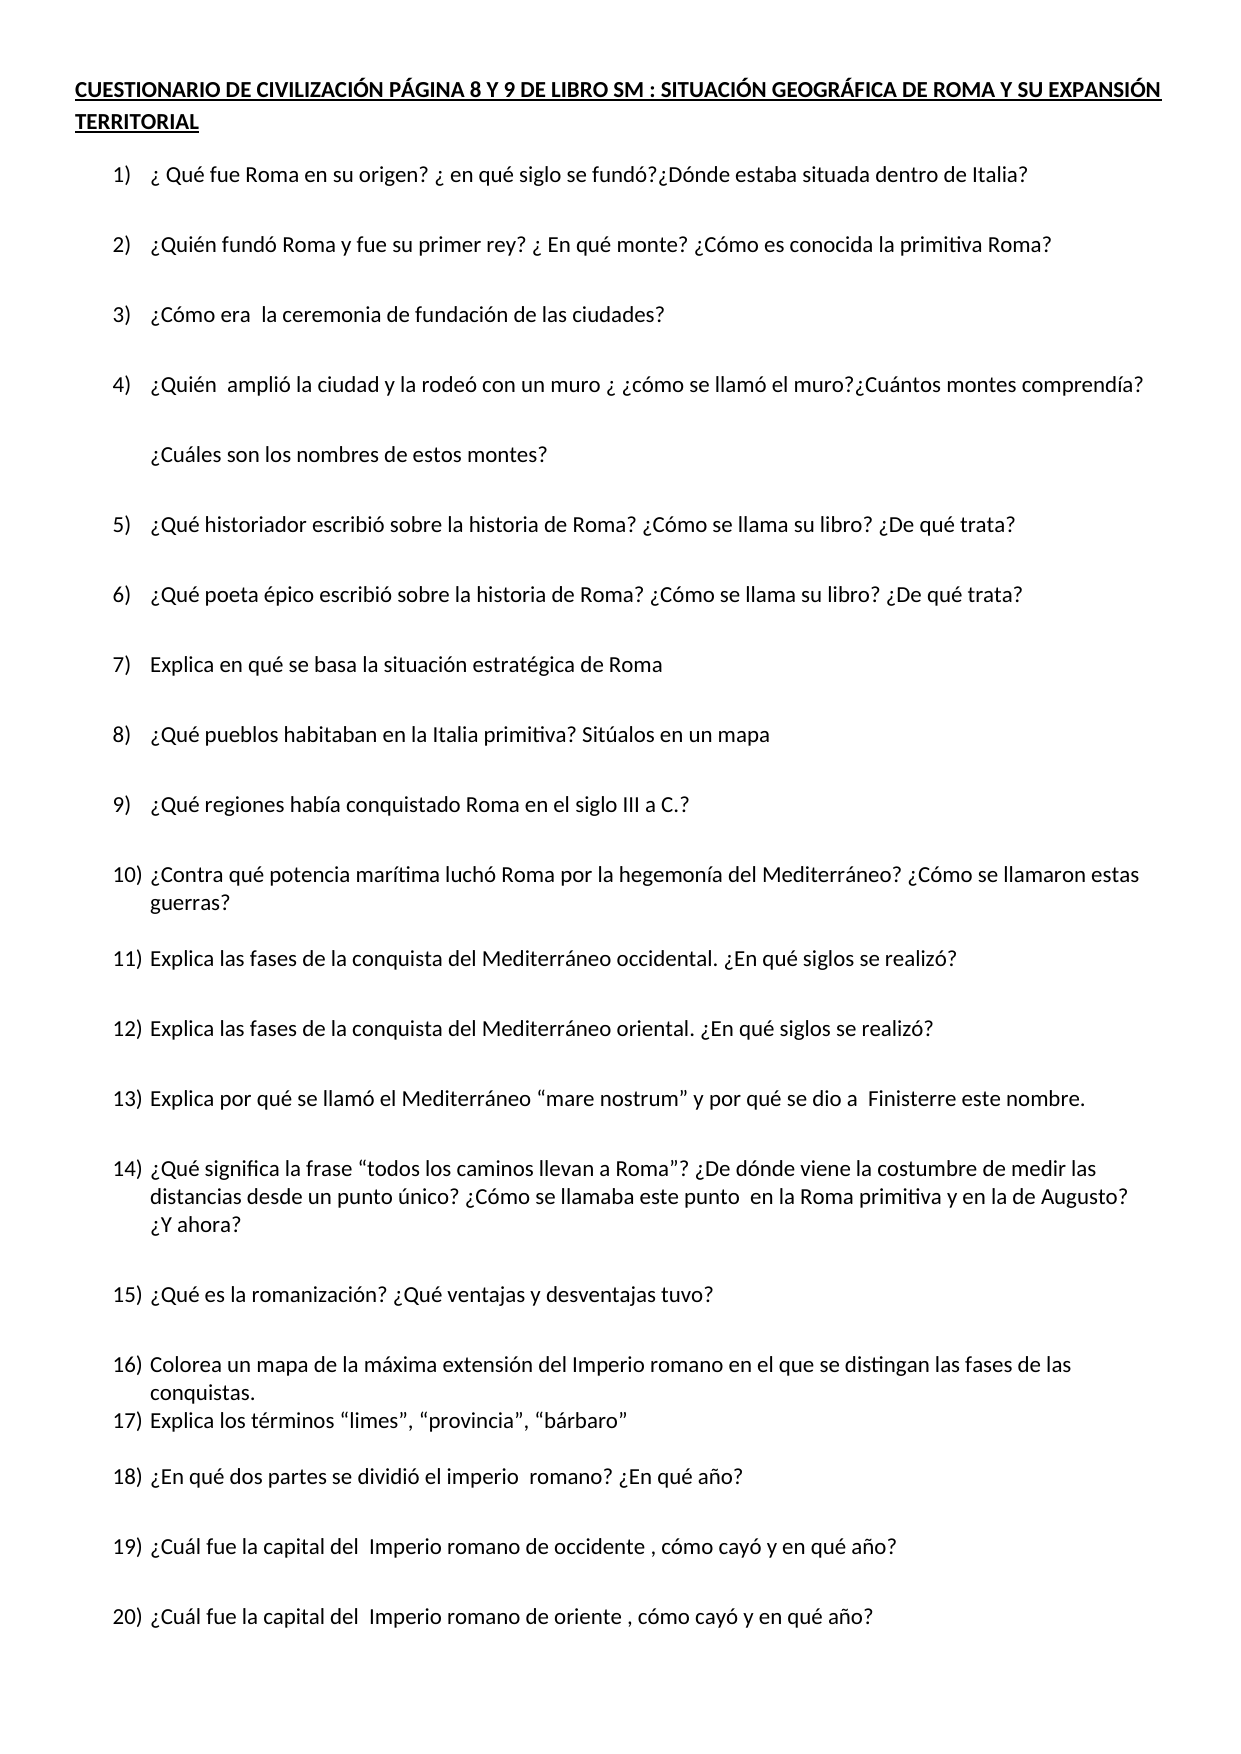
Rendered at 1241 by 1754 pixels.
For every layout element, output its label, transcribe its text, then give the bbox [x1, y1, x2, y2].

list ¿Qué es la romanización? ¿Qué ventajas y desventajas tuvo? [112, 1280, 1165, 1308]
list ¿Quién amplió la ciudad y la rodeó con un muro ¿ ¿cómo se llamó el muro?¿Cuántos montes comprendía?¿Cuáles son los nombres de estos montes? [112, 370, 1165, 468]
list ¿Qué historiador escribió sobre la historia de Roma? ¿Cómo se llama su libro? ¿De qué trata? [112, 510, 1165, 538]
list ¿Qué pueblos habitaban en la Italia primitiva? Sitúalos en un mapa [112, 720, 1165, 748]
list ¿Qué regiones había conquistado Roma en el siglo III a C.? [112, 790, 1165, 818]
list ¿En qué dos partes se dividió el imperio romano? ¿En qué año? [112, 1462, 1165, 1490]
list Explica las fases de la conquista del Mediterráneo oriental. ¿En qué siglos se realizó? [112, 1014, 1165, 1042]
list ¿ Qué fue Roma en su origen? ¿ en qué siglo se fundó?¿Dónde estaba situada dentro de Italia? [112, 160, 1165, 188]
list ¿Y ahora? [150, 1210, 1165, 1238]
list Explica los términos “limes”, “provincia”, “bárbaro” [112, 1406, 1165, 1434]
list ¿Quién fundó Roma y fue su primer rey? ¿ En qué monte? ¿Cómo es conocida la primitiva Roma? [112, 230, 1165, 258]
list ¿Cuál fue la capital del Imperio romano de oriente , cómo cayó y en qué año? [112, 1602, 1165, 1630]
list ¿Cuál fue la capital del Imperio romano de occidente , cómo cayó y en qué año? [112, 1532, 1165, 1560]
list Colorea un mapa de la máxima extensión del Imperio romano en el que se distingan las fases de las conquistas. [112, 1350, 1165, 1406]
list ¿Qué significa la frase “todos los caminos llevan a Roma”? ¿De dónde viene la costumbre de medir las distancias desde un punto único? ¿Cómo se llamaba este punto en la Roma primitiva y en la de Augusto? [112, 1154, 1165, 1210]
text CUESTIONARIO DE CIVILIZACIÓN PÁGINA 8 Y 9 DE LIBRO SM : SITUACIÓN GEOGRÁFICA DE ROMA Y SU EXPANSIÓN TERRITORIAL [75, 75, 1165, 135]
list ¿Contra qué potencia marítima luchó Roma por la hegemonía del Mediterráneo? ¿Cómo se llamaron estas guerras? [112, 860, 1165, 916]
list ¿Qué poeta épico escribió sobre la historia de Roma? ¿Cómo se llama su libro? ¿De qué trata? [112, 580, 1165, 608]
list ¿Cómo era la ceremonia de fundación de las ciudades? [112, 300, 1165, 328]
list Explica en qué se basa la situación estratégica de Roma [112, 650, 1165, 678]
list Explica por qué se llamó el Mediterráneo “mare nostrum” y por qué se dio a Finisterre este nombre. [112, 1084, 1165, 1112]
list Explica las fases de la conquista del Mediterráneo occidental. ¿En qué siglos se realizó? [112, 944, 1165, 972]
